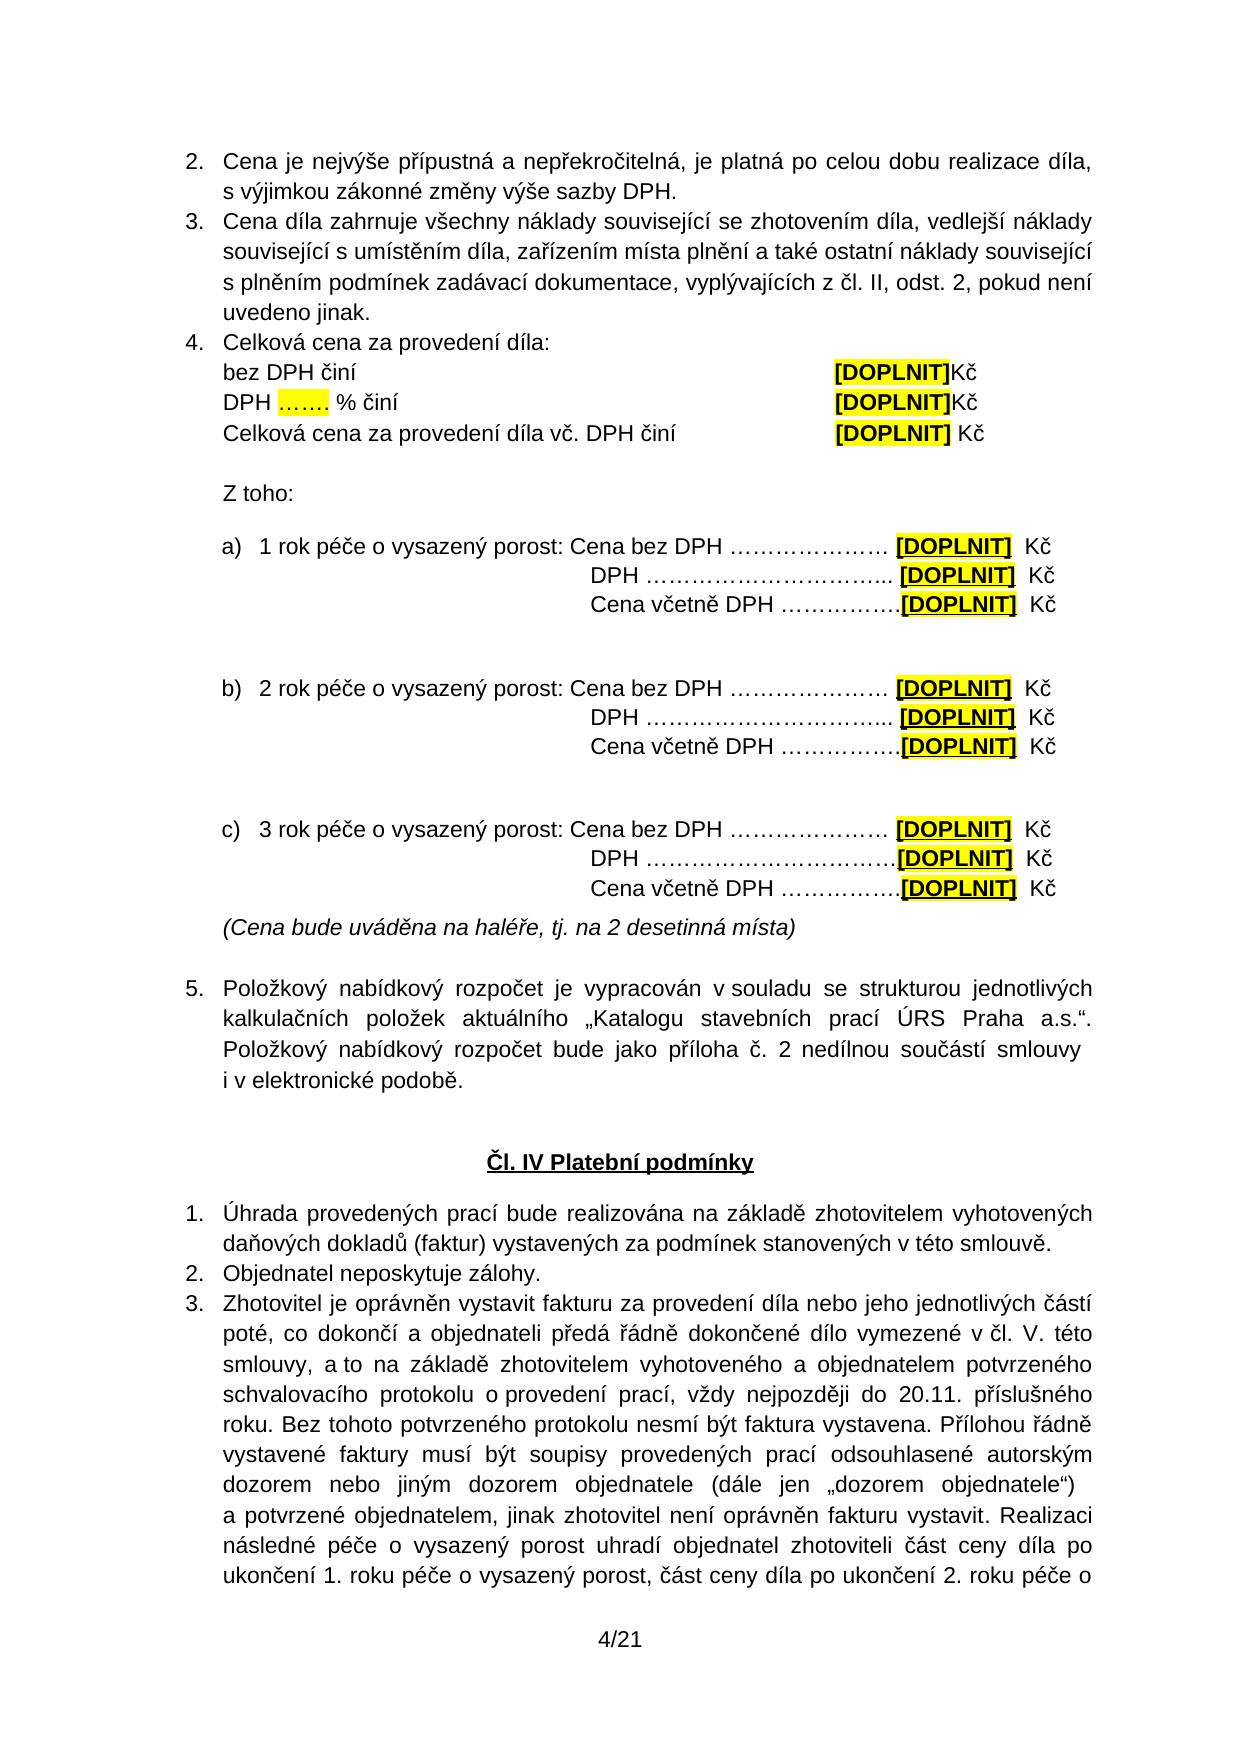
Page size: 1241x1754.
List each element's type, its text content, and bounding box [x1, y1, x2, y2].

list Cena díla zahrnuje všechny náklady související se zhotovením díla, vedlejší náklady související s umístěním díla, zařízením místa plnění a také ostatní náklady související s plněním podmínek zadávací dokumentace, vyplývajících z čl. II, odst. 2, pokud není uvedeno jinak. [185, 208, 1093, 325]
list bez DPH činí [DOPLNIT]Kč [223, 359, 834, 385]
list 2 rok péče o vysazený porost: Cena bez DPH ………………… [DOPLNIT] Kč [221, 673, 1093, 702]
list (Cena bude uváděna na haléře, tj. na 2 desetinná místa) [223, 914, 1093, 941]
list bez DPH činí [DOPLNIT]Kč [950, 359, 1093, 385]
list Z toho: [223, 480, 1093, 506]
list DPH ……. % činí [DOPLNIT]Kč [951, 389, 1093, 416]
list Úhrada provedených prací bude realizována na základě zhotovitelem vyhotovených daňových dokladů (faktur) vystavených za podmínek stanovených v této smlouvě. [185, 1199, 1093, 1256]
list Celková cena za provedení díla vč. DPH činí [DOPLNIT] Kč [223, 419, 1093, 446]
list Cena je nejvýše přípustná a nepřekročitelná, je platná po celou dobu realizace díla, s výjimkou zákonné změny výše sazby DPH. [185, 148, 1093, 204]
list Celková cena za provedení díla: [185, 329, 1093, 355]
list Objednatel neposkytuje zálohy. [185, 1260, 1093, 1286]
list DPH ……. % činí [DOPLNIT]Kč [329, 389, 835, 416]
text Čl. IV Platební podmínky [148, 1148, 1093, 1175]
text DPH ……………………………[DOPLNIT] Kč [148, 843, 1093, 873]
list Položkový nabídkový rozpočet je vypracován v souladu se strukturou jednotlivých kalkulačních položek aktuálního „Katalogu stavebních prací ÚRS Praha a.s.“. Položkový nabídkový rozpočet bude jako příloha č. 2 nedílnou součástí smlouvy i v elektronické podobě. [185, 975, 1093, 1094]
text DPH …………………………... [DOPLNIT] Kč [148, 702, 1093, 731]
text Cena včetně DPH …………….[DOPLNIT] Kč [148, 731, 1093, 760]
text Cena včetně DPH …………….[DOPLNIT] Kč [148, 589, 1093, 618]
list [185, 1290, 1093, 1588]
list 1 rok péče o vysazený porost: Cena bez DPH ………………… [DOPLNIT] Kč [221, 531, 1093, 560]
text Cena včetně DPH …………….[DOPLNIT] Kč [148, 873, 1093, 902]
text DPH …………………………... [DOPLNIT] Kč [148, 560, 1093, 589]
list 3 rok péče o vysazený porost: Cena bez DPH ………………… [DOPLNIT] Kč [221, 814, 1093, 843]
